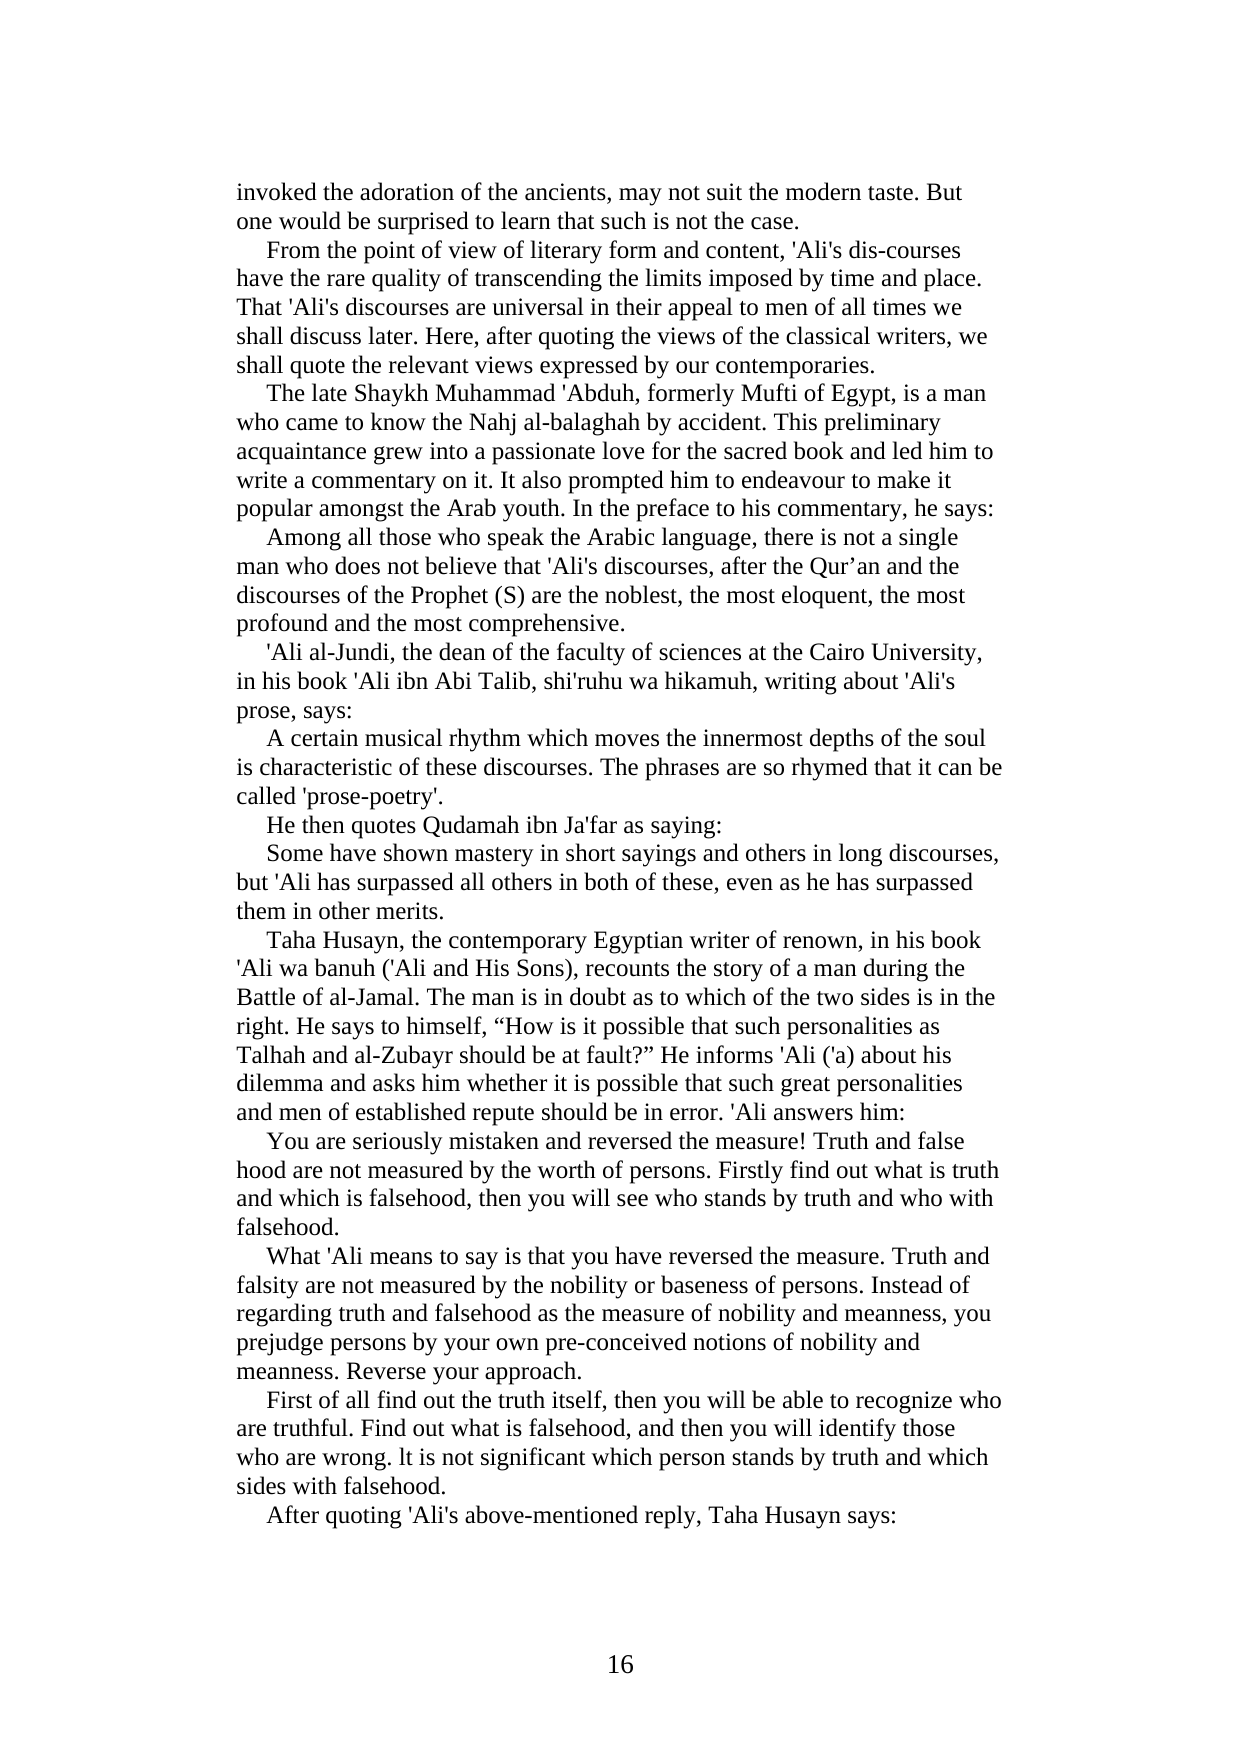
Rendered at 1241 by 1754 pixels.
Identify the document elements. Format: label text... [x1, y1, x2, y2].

text Some have shown mastery in short sayings and others in long discourses, but 'Ali has surpassed all others in both of these, even as he has surpassed them in other merits. [236, 838, 1004, 925]
text 'Ali al-Jundi, the dean of the faculty of sciences at the Cairo University, in his book 'Ali ibn Abi Talib, shi'ruhu wa hikamuh, writing about 'Ali's prose, says: [236, 637, 1004, 723]
text From the point of view of literary form and content, 'Ali's dis-courses have the rare quality of transcending the limits imposed by time and place. That 'Ali's discourses are universal in their appeal to men of all times we shall discuss later. Here, after quoting the views of the classical writers, we shall quote the relevant views expressed by our contemporaries. [236, 235, 1004, 378]
text What 'Ali means to say is that you have reversed the measure. Truth and falsity are not measured by the nobility or baseness of persons. Instead of regarding truth and falsehood as the measure of nobility and meanness, you prejudge persons by your own pre-conceived notions of nobility and meanness. Reverse your approach. [236, 1241, 1004, 1385]
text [236, 177, 1004, 235]
text Taha Husayn, the contemporary Egyptian writer of renown, in his book 'Ali wa banuh ('Ali and His Sons), recounts the story of a man during the Battle of al-Jamal. The man is in doubt as to which of the two sides is in the right. He says to himself, “How is it possible that such personalities as Talhah and al-Zubayr should be at fault?” He informs 'Ali ('a) about his dilemma and asks him whether it is possible that such great personalities and men of established repute should be in error. 'Ali answers him: [236, 925, 1004, 1126]
text A certain musical rhythm which moves the innermost depths of the soul is characteristic of these discourses. The phrases are so rhymed that it can be called 'prose-poetry'. [236, 723, 1004, 810]
text You are seriously mistaken and reversed the measure! Truth and false hood are not measured by the worth of persons. Firstly find out what is truth and which is falsehood, then you will see who stands by truth and who with falsehood. [236, 1126, 1004, 1241]
text He then quotes Qudamah ibn Ja'far as saying: [236, 810, 1004, 838]
text First of all find out the truth itself, then you will be able to recognize who are truthful. Find out what is falsehood, and then you will identify those who are wrong. lt is not significant which person stands by truth and which sides with falsehood. [236, 1385, 1004, 1500]
text After quoting 'Ali's above-mentioned reply, Taha Husayn says: [236, 1500, 1004, 1528]
text Among all those who speak the Arabic language, there is not a single man who does not believe that 'Ali's discourses, after the Qur’an and the discourses of the Prophet (S) are the noblest, the most eloquent, the most profound and the most comprehensive. [236, 522, 1004, 637]
text The late Shaykh Muhammad 'Abduh, formerly Mufti of Egypt, is a man who came to know the Nahj al-balaghah by accident. This preliminary acquaintance grew into a passionate love for the sacred book and led him to write a commentary on it. It also prompted him to endeavour to make it popular amongst the Arab youth. In the preface to his commentary, he says: [236, 378, 1004, 522]
